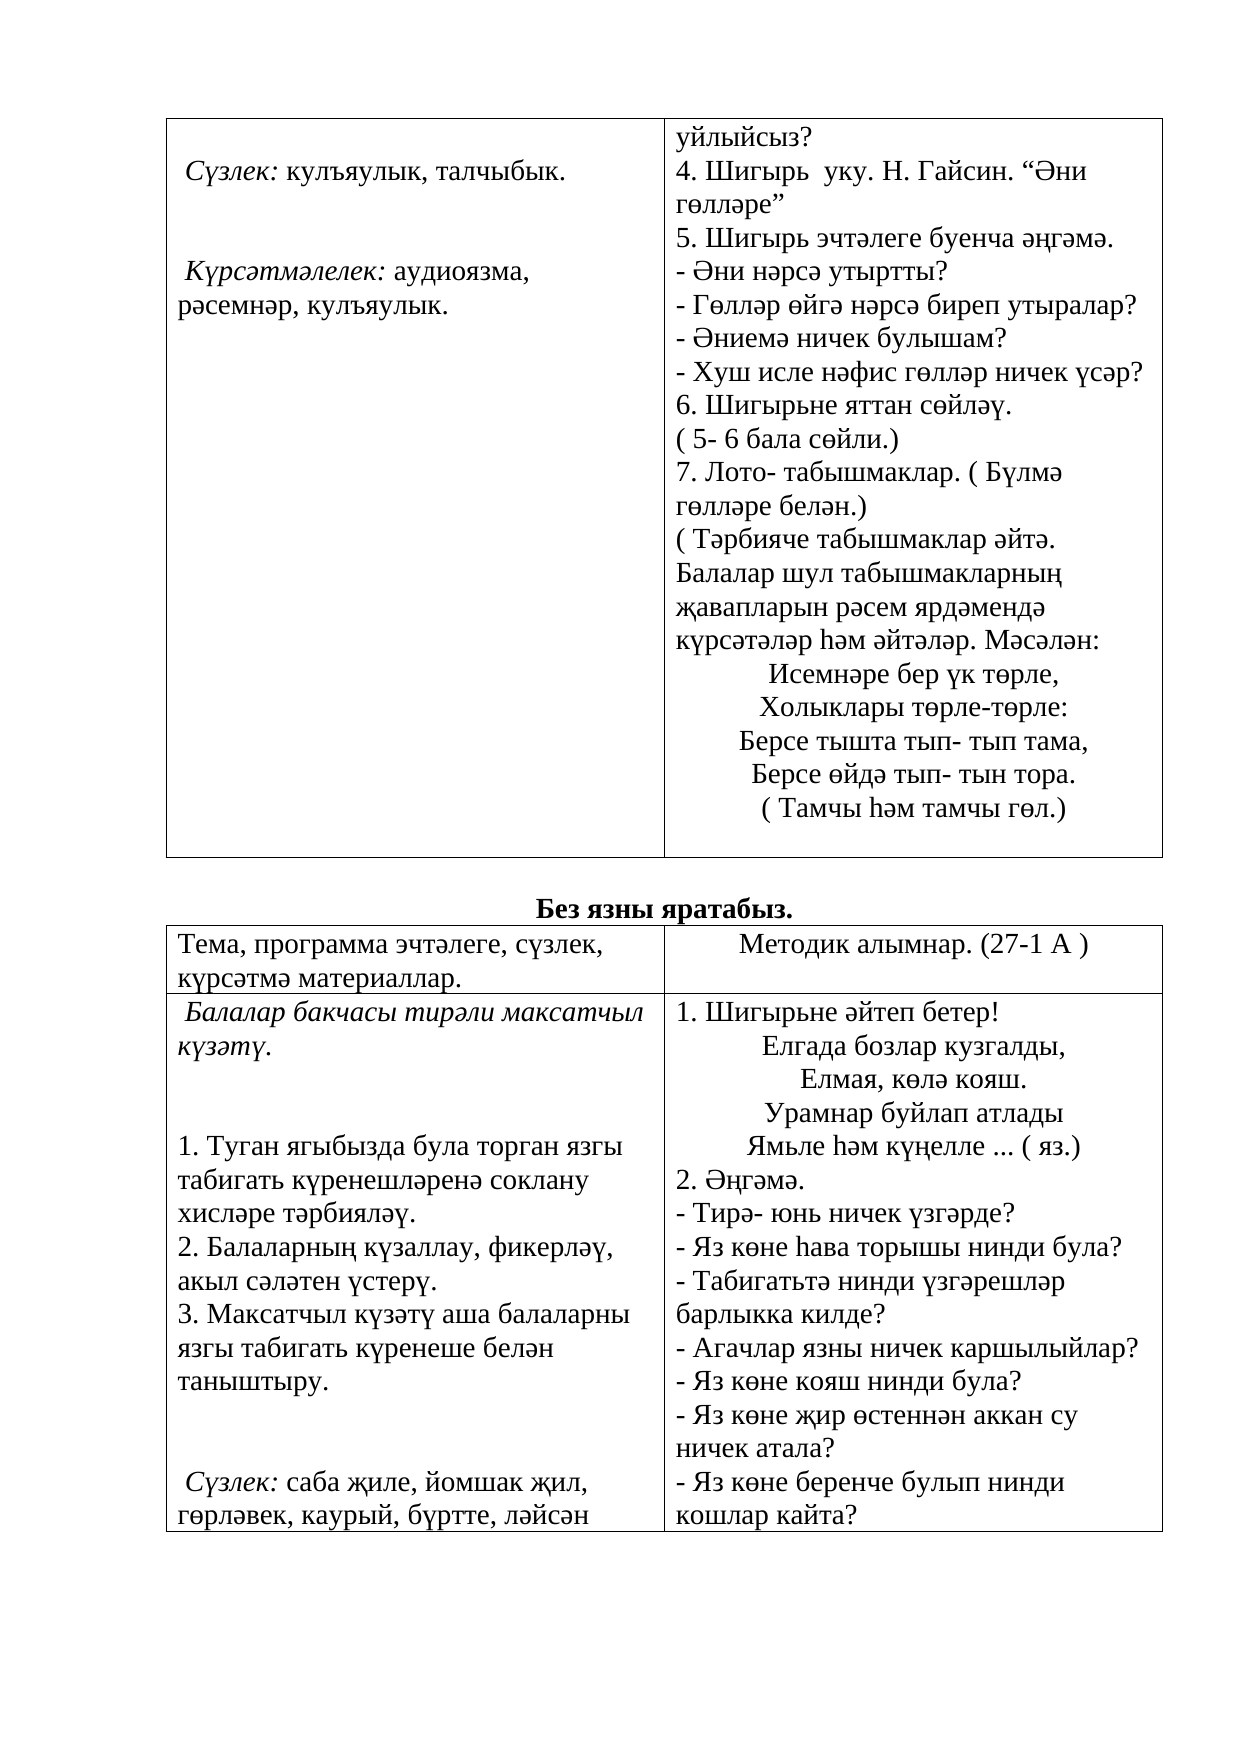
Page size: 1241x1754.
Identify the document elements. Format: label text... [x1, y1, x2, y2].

text Без язны яратабыз. [177, 892, 1152, 925]
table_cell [167, 994, 664, 1531]
table_header Методик алымнар. (27-1 А ) [665, 926, 1162, 993]
table_header Тема, программа эчтәлеге, сүзлек, күрсәтмә материаллар. [167, 926, 664, 993]
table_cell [665, 994, 1162, 1531]
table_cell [665, 119, 1162, 857]
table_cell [167, 119, 664, 857]
